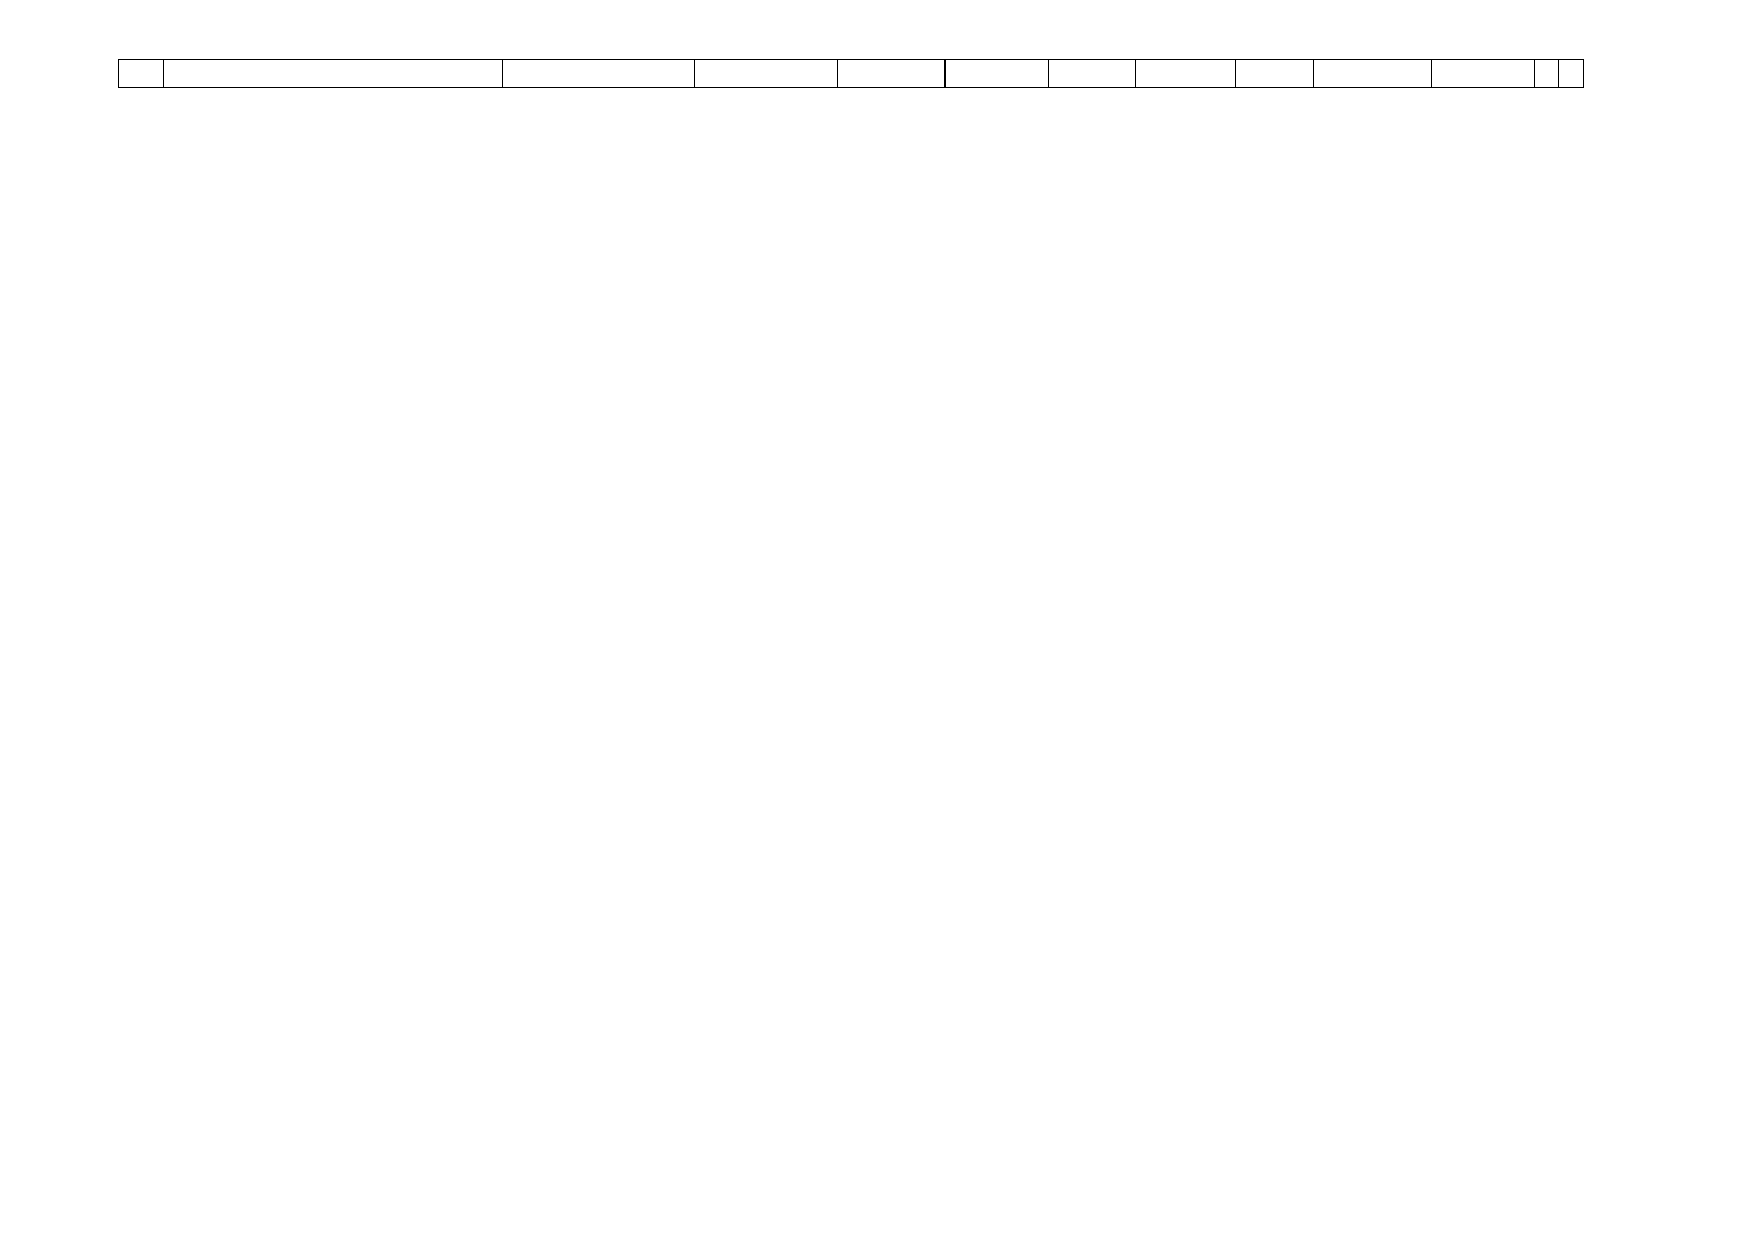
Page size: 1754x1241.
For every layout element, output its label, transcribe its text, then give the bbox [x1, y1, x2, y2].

table_cell 5 [119, 60, 163, 87]
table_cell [503, 60, 694, 87]
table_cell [164, 60, 502, 87]
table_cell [695, 60, 837, 87]
table_cell 1 [946, 60, 1048, 87]
table_cell [1314, 60, 1431, 87]
table_cell [1236, 60, 1313, 87]
table_cell [1432, 60, 1534, 87]
table_cell 5000,00 [1136, 60, 1235, 87]
table_cell [1559, 60, 1583, 87]
table_cell [1049, 60, 1135, 87]
table_cell [1535, 60, 1558, 87]
table_cell ремонт [838, 60, 944, 87]
